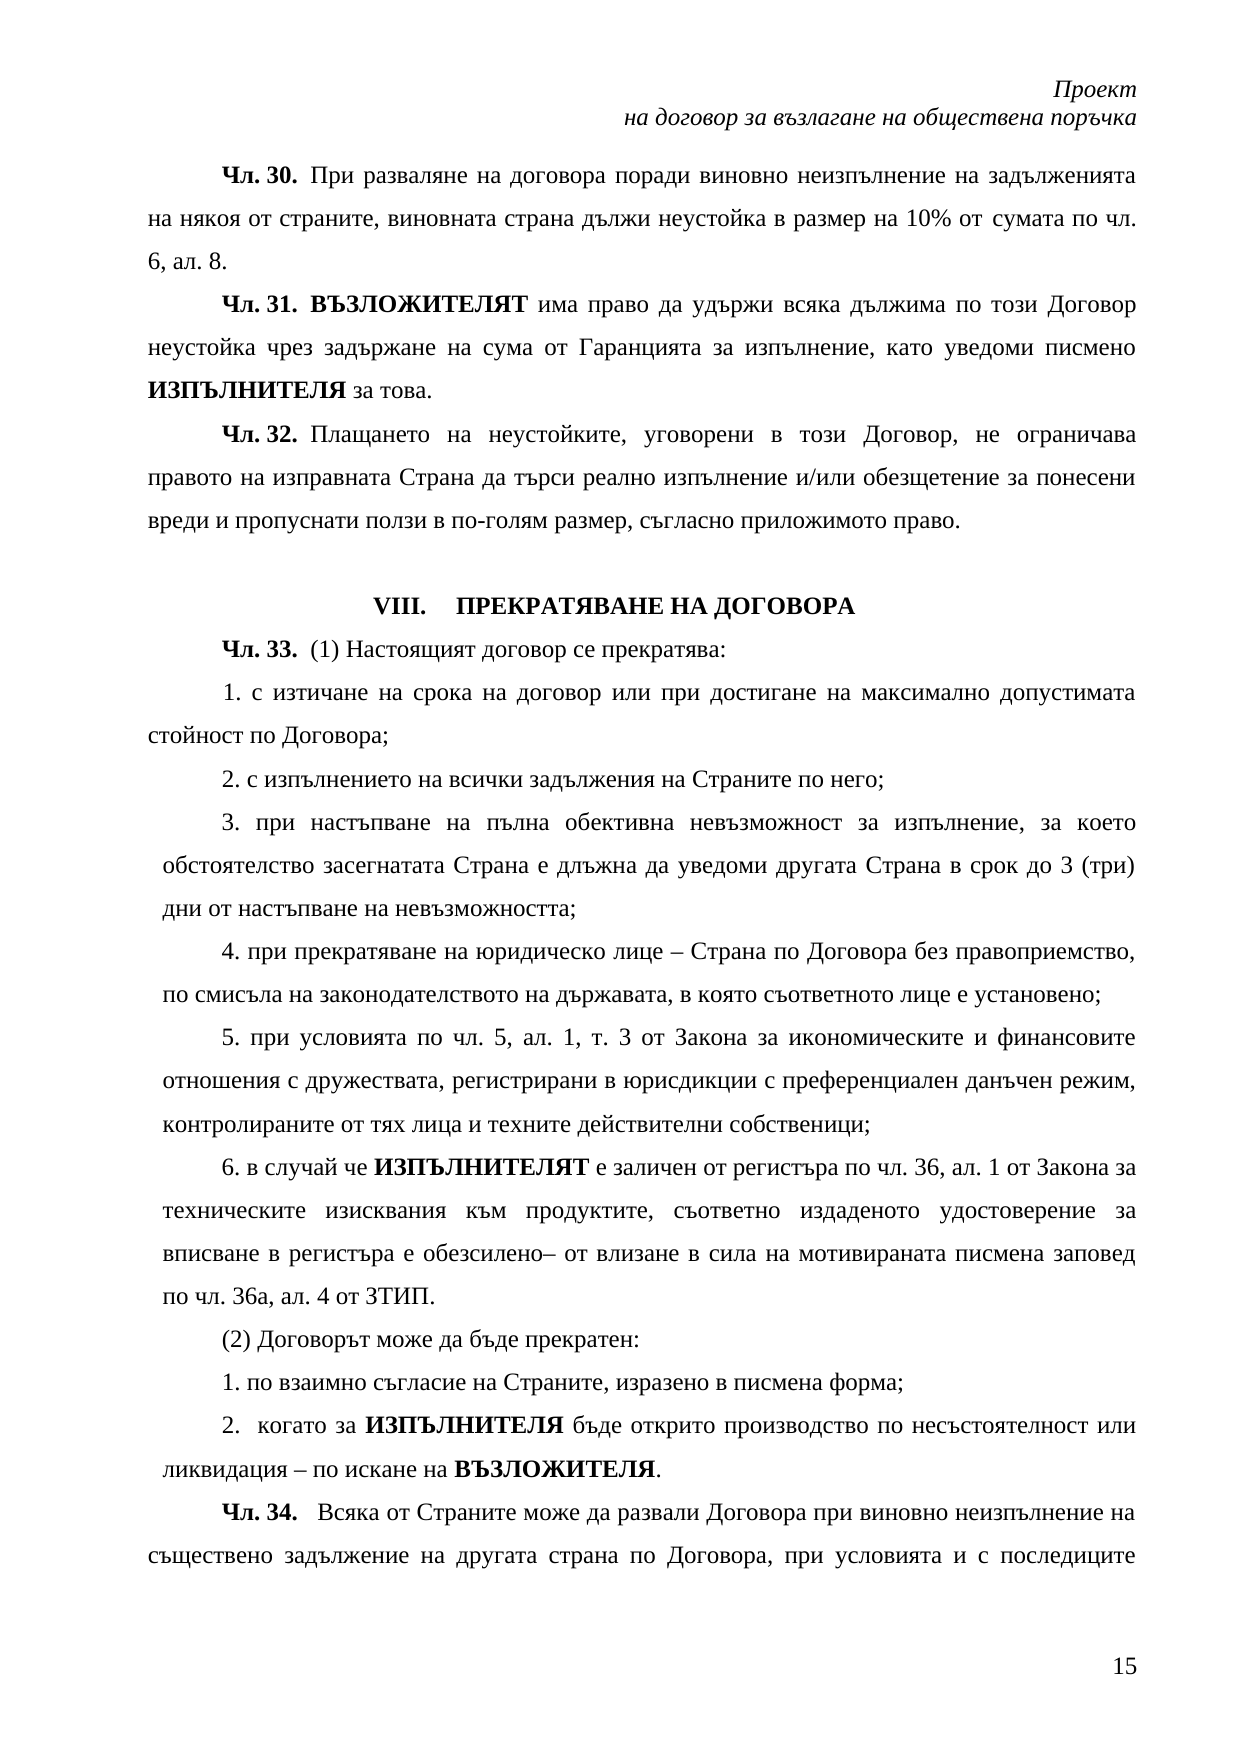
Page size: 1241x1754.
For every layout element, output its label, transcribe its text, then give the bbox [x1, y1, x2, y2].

list При разваляне на договора поради виновно неизпълнение на задълженията на някоя от страните, виновната страна дължи неустойка в размер на 10% от сумата по чл. 6, ал. 8. [148, 160, 1137, 275]
text (2) Договорът може да бъде прекратен: [148, 1324, 1137, 1353]
list Плащането на неустойките, уговорени в този Договор, не ограничава правото на изправната Страна да търси реално изпълнение и/или обезщетение за понесени вреди и пропуснати ползи в по-голям размер, съгласно приложимото право. [148, 419, 1137, 534]
text 4. при прекратяване на юридическо лице – Страна по Договора без правоприемство, по смисъла на законодателството на държавата, в която съответното лице е установено; [162, 936, 1137, 1008]
text 2. с изпълнението на всички задължения на Страните по него; [162, 764, 1137, 792]
list ПРЕКРАТЯВАНЕ НА ДОГОВОРА [148, 591, 1134, 620]
text 1. по взаимно съгласие на Страните, изразено в писмена форма; [162, 1367, 1137, 1396]
text 3. при настъпване на пълна обективна невъзможност за изпълнение, за което обстоятелство засегнатата Страна е длъжна да уведоми другата Страна в срок до 3 (три) дни от настъпване на невъзможността; [162, 807, 1137, 922]
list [148, 1497, 1137, 1569]
list ВЪЗЛОЖИТЕЛЯТ има право да удържи всяка дължима по този Договор неустойка чрез задържане на сума от Гаранцията за изпълнение, като уведоми писмено ИЗПЪЛНИТЕЛЯ за това. [148, 289, 1137, 404]
text 1. с изтичане на срока на договор или при достигане на максимално допустимата стойност по Договора; [148, 677, 1137, 749]
list (1) Настоящият договор се прекратява: [148, 634, 1137, 663]
text 6. в случай че ИЗПЪЛНИТЕЛЯТ е заличен от регистъра по чл. 36, ал. 1 от Закона за техническите изисквания към продуктите, съответно издаденото удостоверение за вписване в регистъра е обезсилено– от влизане в сила на мотивираната писмена заповед по чл. 36а, ал. 4 от ЗТИП. [162, 1152, 1137, 1310]
text 2. когато за ИЗПЪЛНИТЕЛЯ бъде открито производство по несъстоятелност или ликвидация – по искане на ВЪЗЛОЖИТЕЛЯ. [162, 1411, 1137, 1482]
text 5. при условията по чл. 5, ал. 1, т. 3 от Закона за икономическите и финансовите отношения с дружествата, регистрирани в юрисдикции с преференциален данъчен режим, контролираните от тях лица и техните действителни собственици; [162, 1022, 1137, 1137]
